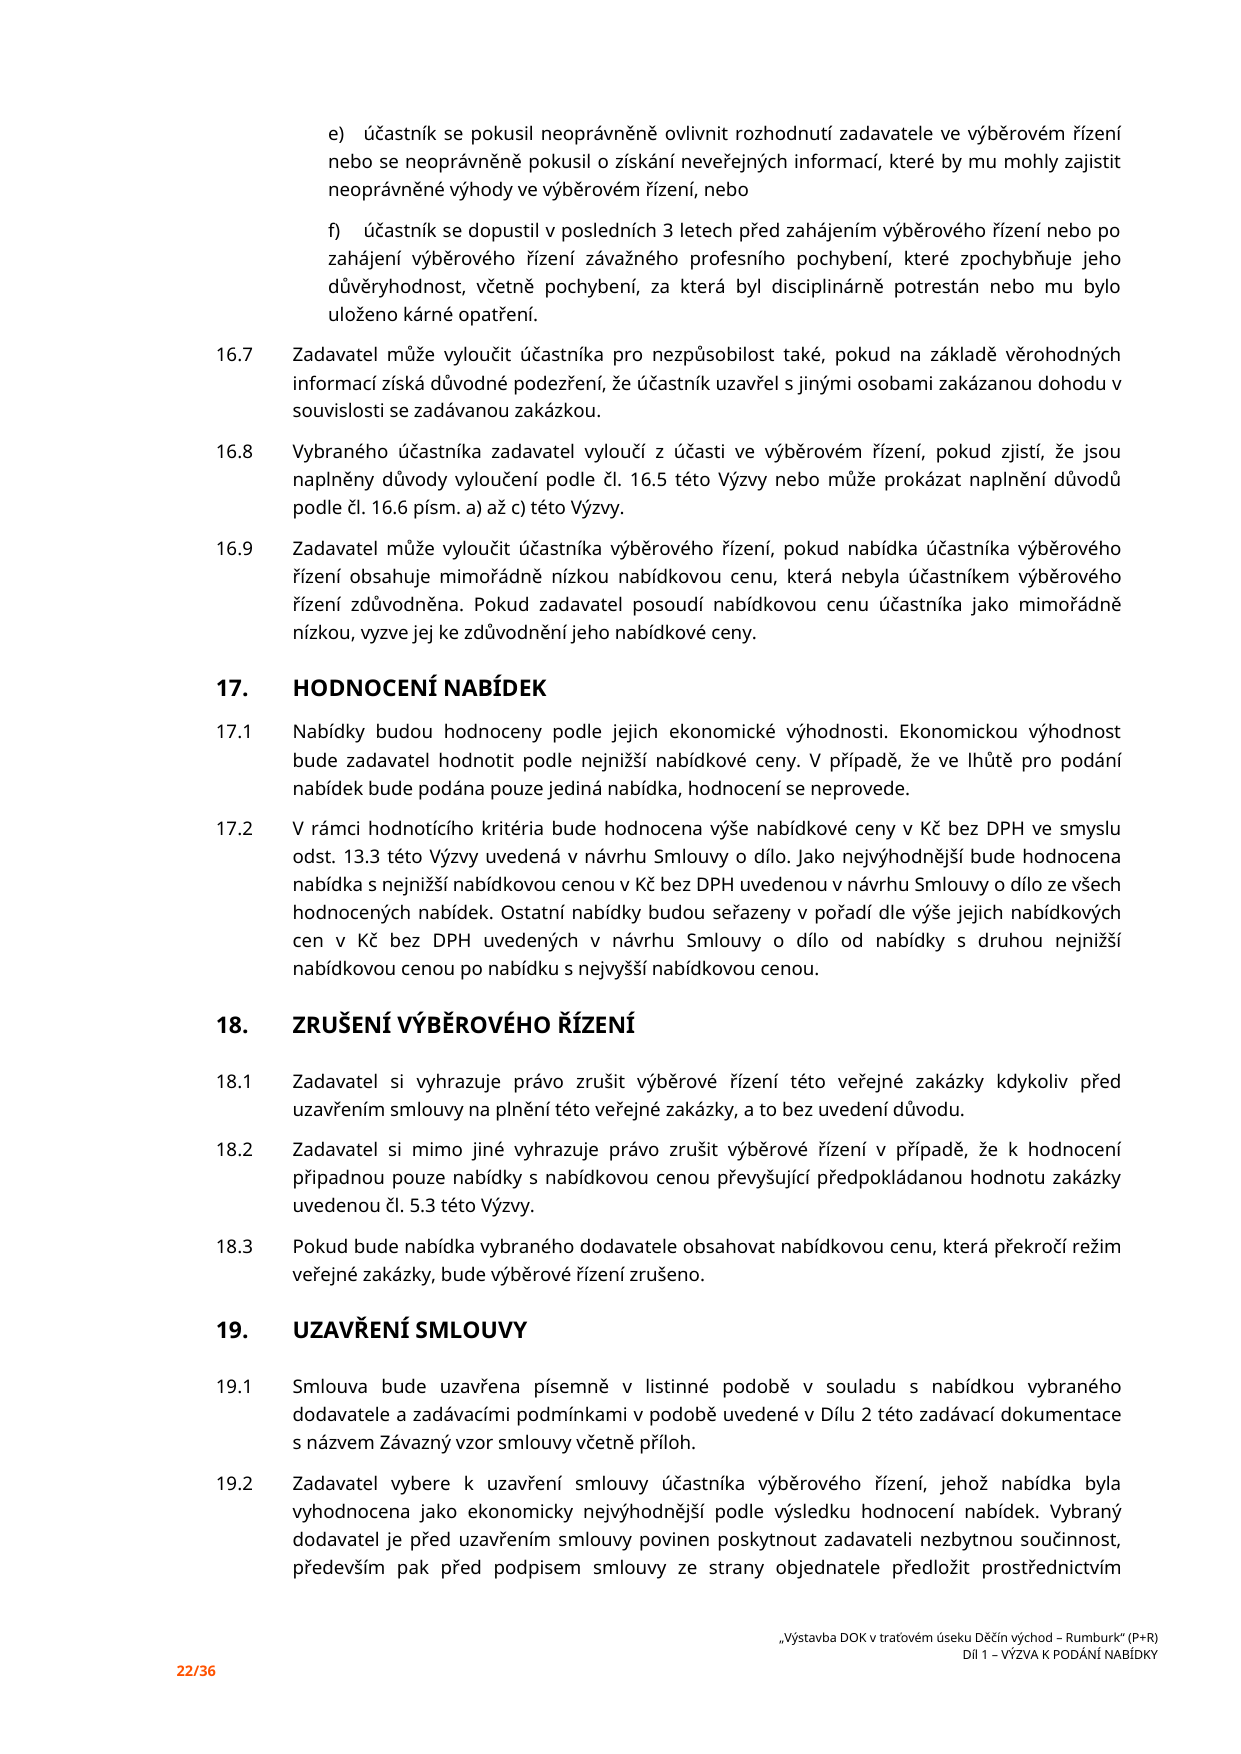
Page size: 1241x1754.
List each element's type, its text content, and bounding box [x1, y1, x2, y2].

text Vybraného účastníka zadavatel vyloučí z účasti ve výběrovém řízení, pokud zjistí, že jsou naplněny důvody vyloučení podle čl. 16.5 této Výzvy nebo může prokázat naplnění důvodů podle čl. 16.6 písm. a) až c) této Výzvy. [216, 438, 1122, 520]
text Pokud bude nabídka vybraného dodavatele obsahovat nabídkovou cenu, která překročí režim veřejné zakázky, bude výběrové řízení zrušeno. [216, 1233, 1122, 1287]
text ZRUŠENÍ VÝBĚROVÉHO ŘÍZENÍ [216, 1008, 1122, 1040]
text Zadavatel může vyloučit účastníka pro nezpůsobilost také, pokud na základě věrohodných informací získá důvodné podezření, že účastník uzavřel s jinými osobami zakázanou dohodu v souvislosti se zadávanou zakázkou. [216, 342, 1122, 423]
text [216, 1470, 1122, 1579]
text Smlouva bude uzavřena písemně v listinné podobě v souladu s nabídkou vybraného dodavatele a zadávacími podmínkami v podobě uvedené v Dílu 2 této zadávací dokumentace s názvem Závazný vzor smlouvy včetně příloh. [216, 1373, 1122, 1455]
text HODNOCENÍ NABÍDEK [216, 672, 1122, 703]
text Zadavatel si mimo jiné vyhrazuje právo zrušit výběrové řízení v případě, že k hodnocení připadnou pouze nabídky s nabídkovou cenou převyšující předpokládanou hodnotu zakázky uvedenou čl. 5.3 této Výzvy. [216, 1136, 1122, 1218]
text e) účastník se pokusil neoprávněně ovlivnit rozhodnutí zadavatele ve výběrovém řízení nebo se neoprávněně pokusil o získání neveřejných informací, které by mu mohly zajistit neoprávněné výhody ve výběrovém řízení, nebo [328, 121, 1122, 202]
text Nabídky budou hodnoceny podle jejich ekonomické výhodnosti. Ekonomickou výhodnost bude zadavatel hodnotit podle nejnižší nabídkové ceny. V případě, že ve lhůtě pro podání nabídek bude podána pouze jediná nabídka, hodnocení se neprovede. [216, 719, 1122, 800]
text V rámci hodnotícího kritéria bude hodnocena výše nabídkové ceny v Kč bez DPH ve smyslu odst. 13.3 této Výzvy uvedená v návrhu Smlouvy o dílo. Jako nejvýhodnější bude hodnocena nabídka s nejnižší nabídkovou cenou v Kč bez DPH uvedenou v návrhu Smlouvy o dílo ze všech hodnocených nabídek. Ostatní nabídky budou seřazeny v pořadí dle výše jejich nabídkových cen v Kč bez DPH uvedených v návrhu Smlouvy o dílo od nabídky s druhou nejnižší nabídkovou cenou po nabídku s nejvyšší nabídkovou cenou. [216, 815, 1122, 981]
text UZAVŘENÍ SMLOUVY [216, 1314, 1122, 1345]
text Zadavatel si vyhrazuje právo zrušit výběrové řízení této veřejné zakázky kdykoliv před uzavřením smlouvy na plnění této veřejné zakázky, a to bez uvedení důvodu. [216, 1068, 1122, 1121]
text Zadavatel může vyloučit účastníka výběrového řízení, pokud nabídka účastníka výběrového řízení obsahuje mimořádně nízkou nabídkovou cenu, která nebyla účastníkem výběrového řízení zdůvodněna. Pokud zadavatel posoudí nabídkovou cenu účastníka jako mimořádně nízkou, vyzve jej ke zdůvodnění jeho nabídkové ceny. [216, 535, 1122, 644]
text f) účastník se dopustil v posledních 3 letech před zahájením výběrového řízení nebo po zahájení výběrového řízení závažného profesního pochybení, které zpochybňuje jeho důvěryhodnost, včetně pochybení, za která byl disciplinárně potrestán nebo mu bylo uloženo kárné opatření. [328, 217, 1122, 327]
